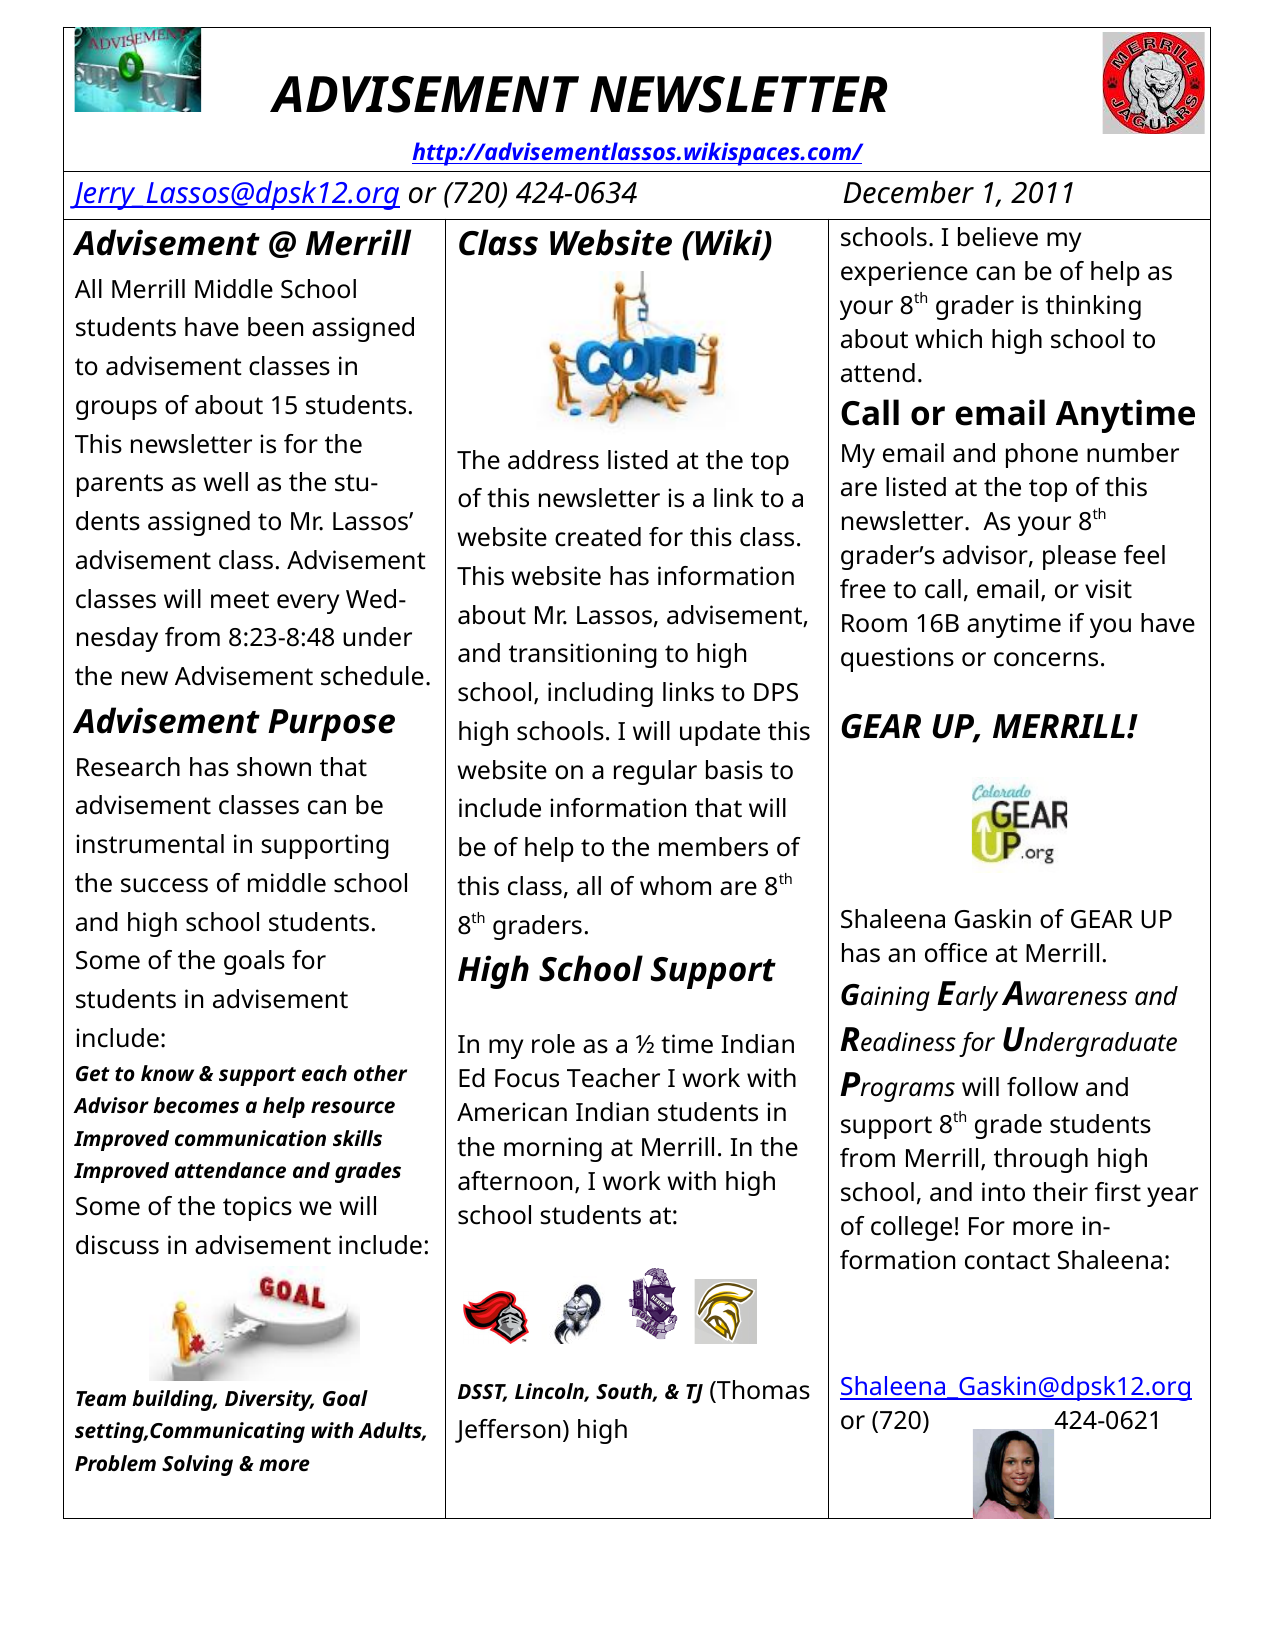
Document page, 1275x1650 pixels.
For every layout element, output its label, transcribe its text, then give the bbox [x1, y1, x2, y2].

picture [74, 27, 202, 112]
picture [463, 1291, 529, 1344]
table_cell Class Website (Wiki) The address listed at the top of this newsletter is a link to a website created for this class. This website has information about Mr. Lassos, advisement, and transitioning to high school, including links to DPS high schools. I will update this website on a regular basis to include information that will be of help to the members of this class, all of whom are 8th 8th graders. High School Support In my role as a ½ time Indian Ed Focus Teacher I work with American Indian students in the morning at Merrill. In the afternoon, I work with high school students at: DSST, Lincoln, South, & TJ (Thomas Jefferson) high [446, 220, 828, 1518]
table_header ADVISEMENT NEWSLETTER http://advisementlassos.wikispaces.com/ [64, 28, 1210, 171]
picture [622, 1260, 682, 1344]
table_cell schools. I believe my experience can be of help as your 8th grader is thinking about which high school to attend. Call or email Anytime My email and phone number are listed at the top of this newsletter. As your 8th grader’s advisor, please feel free to call, email, or visit Room 16B anytime if you have questions or concerns. GEAR UP, MERRILL! Shaleena Gaskin of GEAR UP has an office at Merrill. Gaining Early Awareness and Readiness for Undergraduate Programs will follow and support 8th grade students from Merrill, through high school, and into their first year of college! For more in-formation contact Shaleena: Shaleena_Gaskin@dpsk12.org or (720) 424-0621 [829, 220, 1210, 1518]
picture [972, 1429, 1055, 1519]
picture [541, 1276, 610, 1344]
picture [525, 271, 749, 439]
picture [694, 1279, 757, 1344]
table_cell Jerry_Lassos@dpsk12.org or (720) 424-0634 December 1, 2011 [64, 172, 1210, 218]
table_cell Advisement @ Merrill All Merrill Middle School students have been assigned to advisement classes in groups of about 15 students. This newsletter is for the parents as well as the stu-dents assigned to Mr. Lassos’ advisement class. Advisement classes will meet every Wed-nesday from 8:23-8:48 under the new Advisement schedule. Advisement Purpose Research has shown that advisement classes can be instrumental in supporting the success of middle school and high school students. Some of the goals for students in advisement include: Get to know & support each other Advisor becomes a help resource Improved communication skills Improved attendance and grades Some of the topics we will discuss in advisement include: Team building, Diversity, Goal setting,Communicating with Adults, Problem Solving & more [64, 220, 445, 1518]
picture [149, 1266, 360, 1381]
picture [971, 777, 1068, 873]
